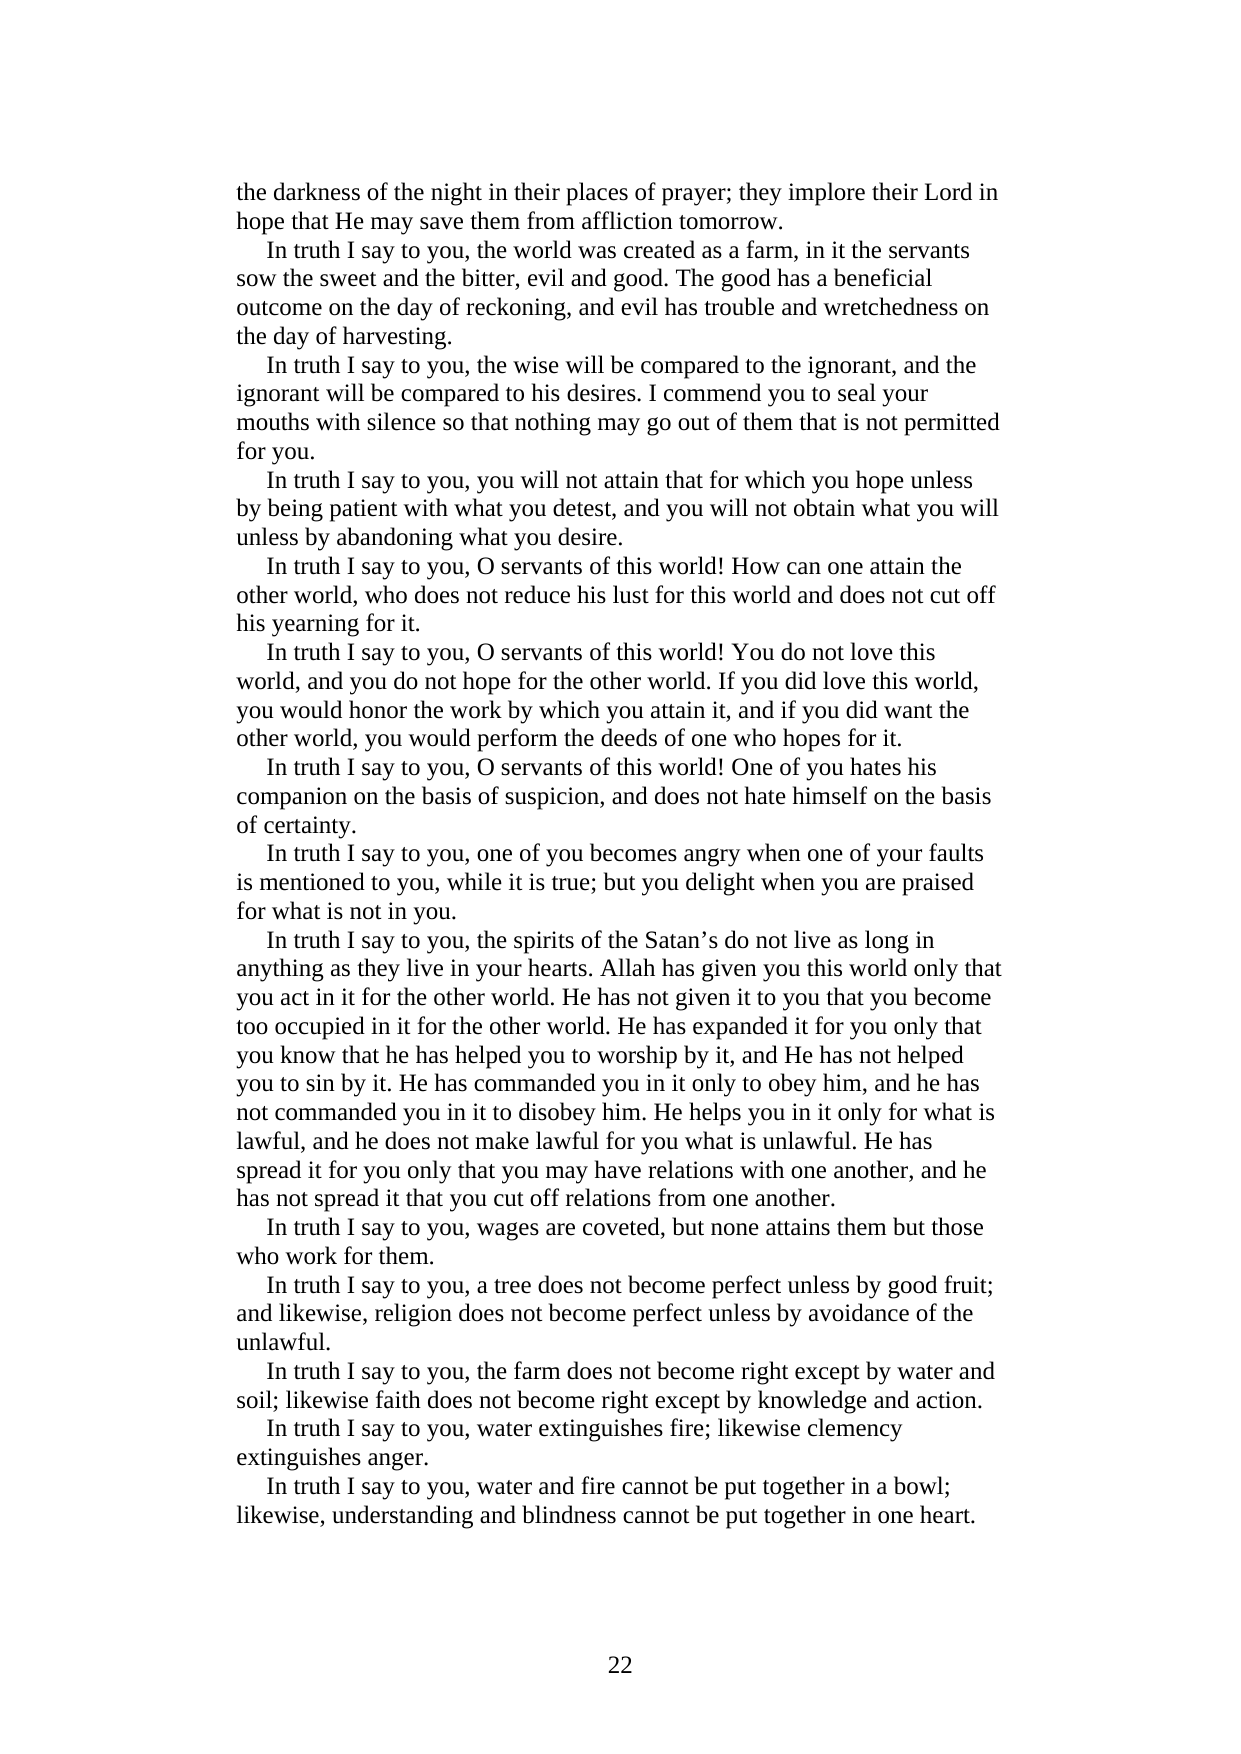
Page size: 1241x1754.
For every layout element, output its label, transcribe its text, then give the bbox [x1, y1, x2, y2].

text In truth I say to you, the world was created as a farm, in it the servants sow the sweet and the bitter, evil and good. The good has a beneficial outcome on the day of reckoning, and evil has trouble and wretchedness on the day of harvesting. [236, 235, 1004, 350]
text In truth I say to you, the spirits of the Satan’s do not live as long in anything as they live in your hearts. Allah has given you this world only that you act in it for the other world. He has not given it to you that you become too occupied in it for the other world. He has expanded it for you only that you know that he has helped you to worship by it, and He has not helped you to sin by it. He has commanded you in it only to obey him, and he has not commanded you in it to disobey him. He helps you in it only for what is lawful, and he does not make lawful for you what is unlawful. He has spread it for you only that you may have relations with one another, and he has not spread it that you cut off relations from one another. [236, 925, 1004, 1212]
text In truth I say to you, O servants of this world! One of you hates his companion on the basis of suspicion, and does not hate himself on the basis of certainty. [236, 752, 1004, 838]
text In truth I say to you, O servants of this world! How can one attain the other world, who does not reduce his lust for this world and does not cut off his yearning for it. [236, 551, 1004, 637]
text In truth I say to you, wages are coveted, but none attains them but those who work for them. [236, 1212, 1004, 1270]
text In truth I say to you, water extinguishes fire; likewise clemency extinguishes anger. [236, 1413, 1004, 1471]
text In truth I say to you, a tree does not become perfect unless by good fruit; and likewise, religion does not become perfect unless by avoidance of the unlawful. [236, 1270, 1004, 1356]
text In truth I say to you, water and fire cannot be put together in a bowl; likewise, understanding and blindness cannot be put together in one heart. [236, 1471, 1004, 1528]
text In truth I say to you, you will not attain that for which you hope unless by being patient with what you detest, and you will not obtain what you will unless by abandoning what you desire. [236, 465, 1004, 551]
text In truth I say to you, the farm does not become right except by water and soil; likewise faith does not become right except by knowledge and action. [236, 1356, 1004, 1413]
text In truth I say to you, O servants of this world! You do not love this world, and you do not hope for the other world. If you did love this world, you would honor the work by which you attain it, and if you did want the other world, you would perform the deeds of one who hopes for it. [236, 637, 1004, 752]
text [236, 177, 1004, 235]
text In truth I say to you, the wise will be compared to the ignorant, and the ignorant will be compared to his desires. I commend you to seal your mouths with silence so that nothing may go out of them that is not permitted for you. [236, 350, 1004, 465]
text In truth I say to you, one of you becomes angry when one of your faults is mentioned to you, while it is true; but you delight when you are praised for what is not in you. [236, 838, 1004, 925]
